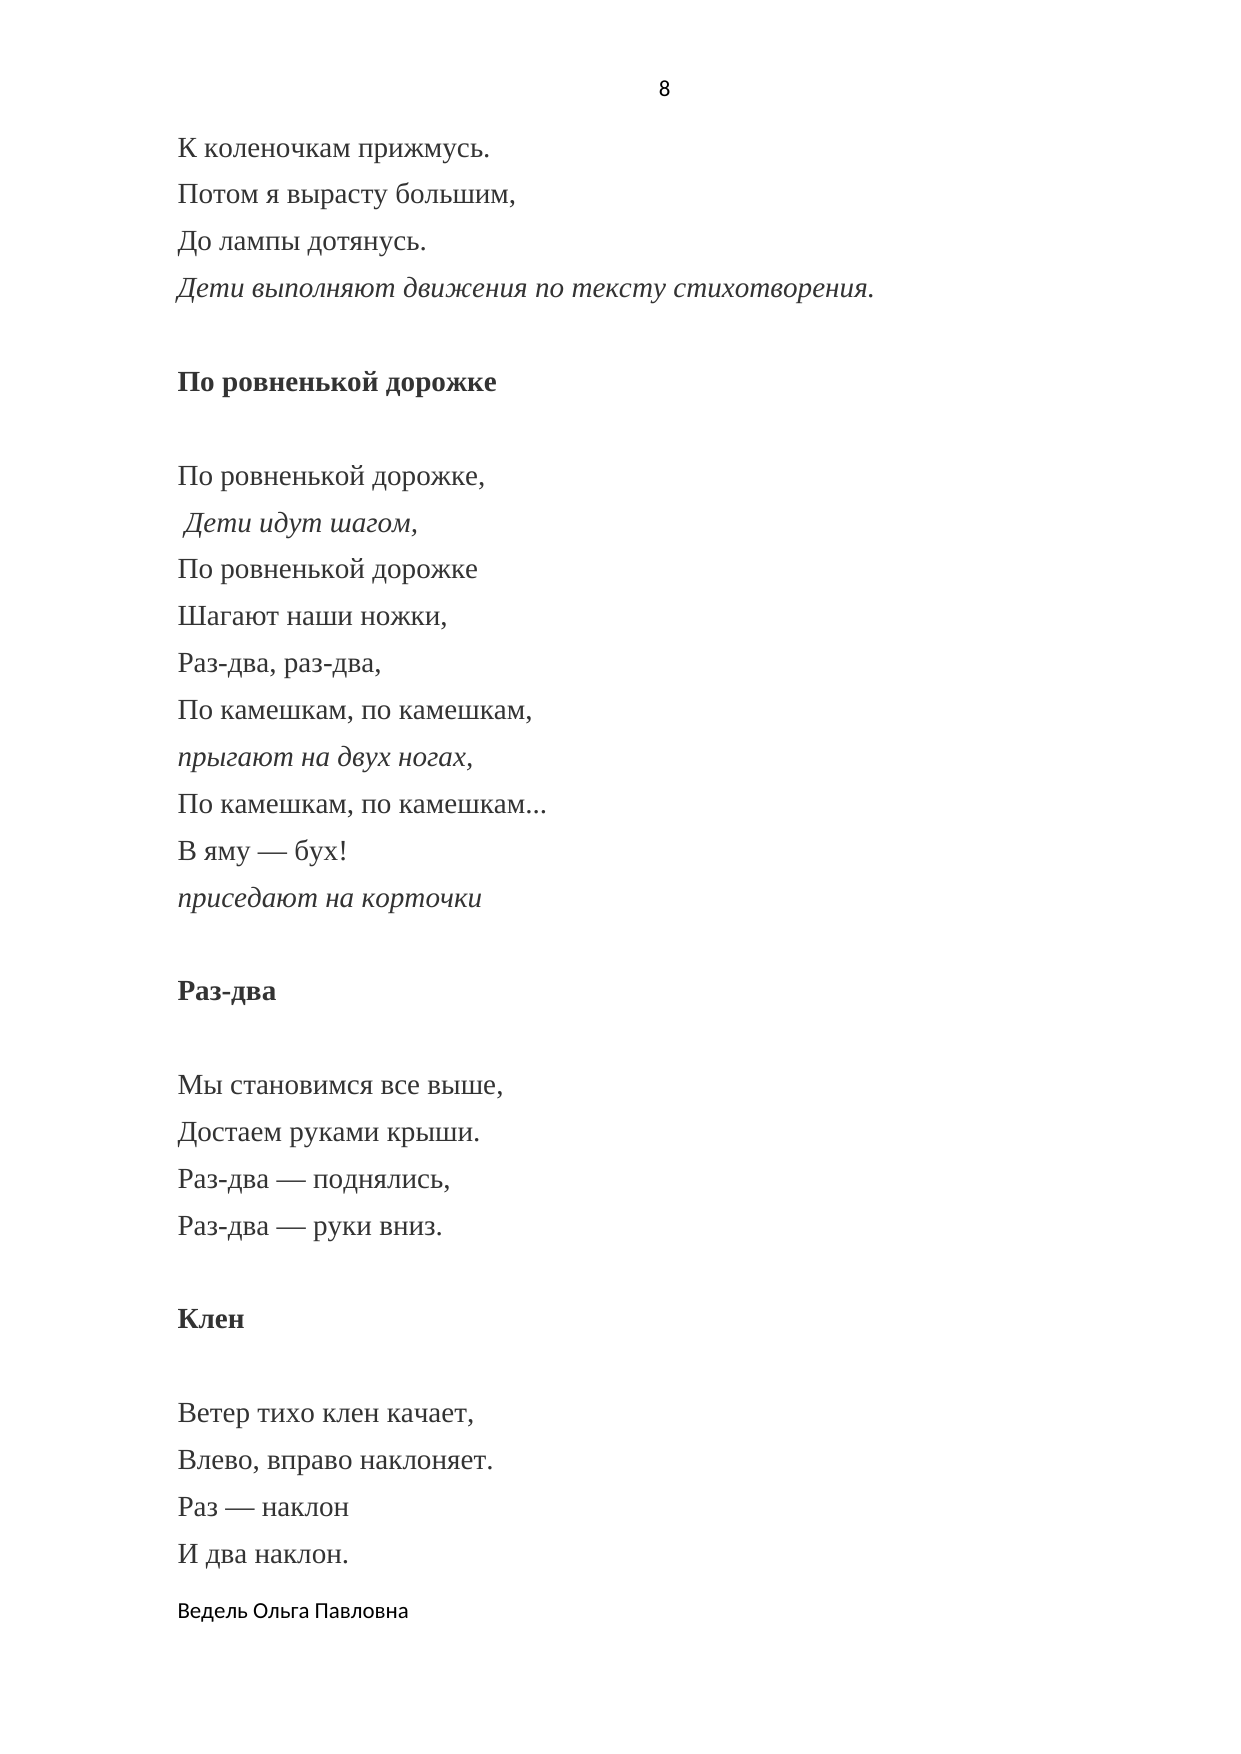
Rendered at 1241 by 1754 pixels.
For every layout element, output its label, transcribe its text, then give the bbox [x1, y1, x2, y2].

text Ветер тихо клен качает, [177, 1395, 1152, 1429]
text Раз-два — поднялись, [177, 1161, 1152, 1194]
text К коленочкам прижмусь. [177, 130, 1152, 163]
text И два наклон. [177, 1536, 1152, 1569]
text По ровненькой дорожке [177, 364, 1152, 398]
text Раз-два, раз-два, [177, 645, 1152, 679]
text Мы становимся все выше, [177, 1067, 1152, 1101]
text Шагают наши ножки, [177, 598, 1152, 632]
text До лампы дотянусь. [177, 223, 1152, 257]
text прыгают на двух ногах, [177, 739, 1152, 773]
text Влево, вправо наклоняет. [177, 1442, 1152, 1476]
text В яму — бух! [177, 833, 1152, 866]
text Клен [177, 1302, 1152, 1335]
text По ровненькой дорожке, [177, 458, 1152, 491]
text Потом я вырасту большим, [177, 177, 1152, 210]
text Достаем руками крыши. [177, 1114, 1152, 1148]
text Дети выполняют движения по тексту стихотворения. [177, 270, 1152, 304]
text По ровненькой дорожке [177, 552, 1152, 585]
text Дети идут шагом, [177, 505, 1152, 538]
text приседают на корточки [177, 880, 1152, 913]
text Раз — наклон [177, 1489, 1152, 1523]
text По камешкам, по камешкам... [177, 786, 1152, 819]
text Раз-два [177, 973, 1152, 1007]
text По камешкам, по камешкам, [177, 692, 1152, 726]
text Раз-два — руки вниз. [177, 1208, 1152, 1241]
